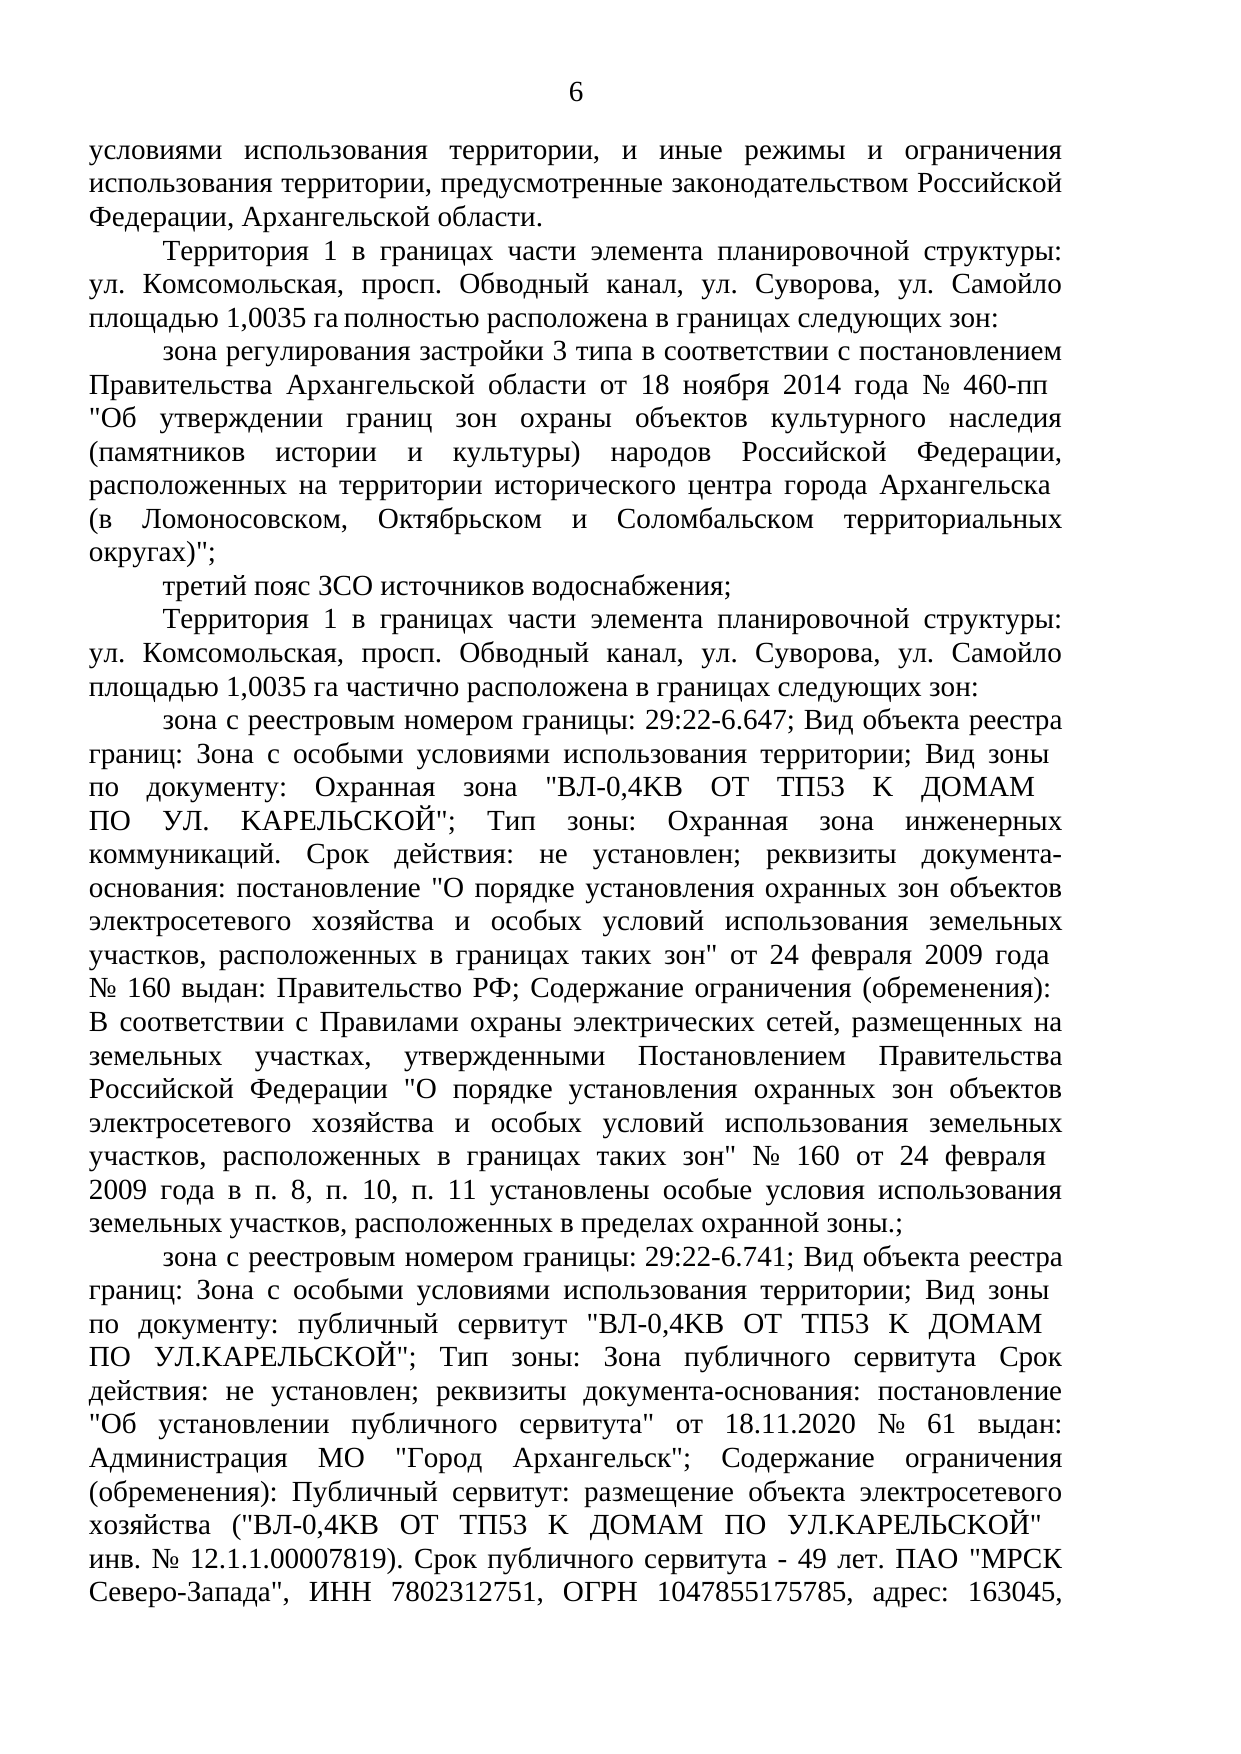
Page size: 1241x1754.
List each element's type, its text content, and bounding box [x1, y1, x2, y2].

text Территория 1 в границах части элемента планировочной структуры: ул. Комсомольская, просп. Обводный канал, ул. Суворова, ул. Самойло площадью 1,0035 га частично расположена в границах следующих зон: [89, 602, 1063, 702]
text зона с реестровым номером границы: 29:22-6.647; Вид объекта реестра границ: Зона с особыми условиями использования территории; Вид зоны по документу: Охранная зона "BЛ-0,4KB OT TП53 K ДOMAM ПO УЛ. KАPEЛЬCKOЙ"; Тип зоны: Охранная зона инженерных коммуникаций. Срок действия: не установлен; реквизиты документа-основания: постановление "О порядке установления охранных зон объектов электросетевого хозяйства и особых условий использования земельных участков, расположенных в границах таких зон" от 24 февраля 2009 года № 160 выдан: Правительство РФ; Содержание ограничения (обременения): В соответствии с Правилами охраны электрических сетей, размещенных на земельных участках, утвержденными Постановлением Правительства Российской Федерации "О порядке установления охранных зон объектов электросетевого хозяйства и особых условий использования земельных участков, расположенных в границах таких зон" № 160 от 24 февраля 2009 года в п. 8, п. 10, п. 11 установлены особые условия использования земельных участков, расположенных в пределах охранной зоны.; [89, 702, 1063, 1239]
text третий пояс ЗСО источников водоснабжения; [89, 568, 1063, 602]
text Территория 1 в границах части элемента планировочной структуры: ул. Комсомольская, просп. Обводный канал, ул. Суворова, ул. Самойло площадью 1,0035 га полностью расположена в границах следующих зон: [89, 233, 1063, 333]
text зона регулирования застройки 3 типа в соответствии с постановлением Правительства Архангельской области от 18 ноября 2014 года № 460-пп "Об утверждении границ зон охраны объектов культурного наследия (памятников истории и культуры) народов Российской Федерации, расположенных на территории исторического центра города Архангельска (в Ломоносовском, Октябрьском и Соломбальском территориальных округах)"; [89, 333, 1063, 568]
